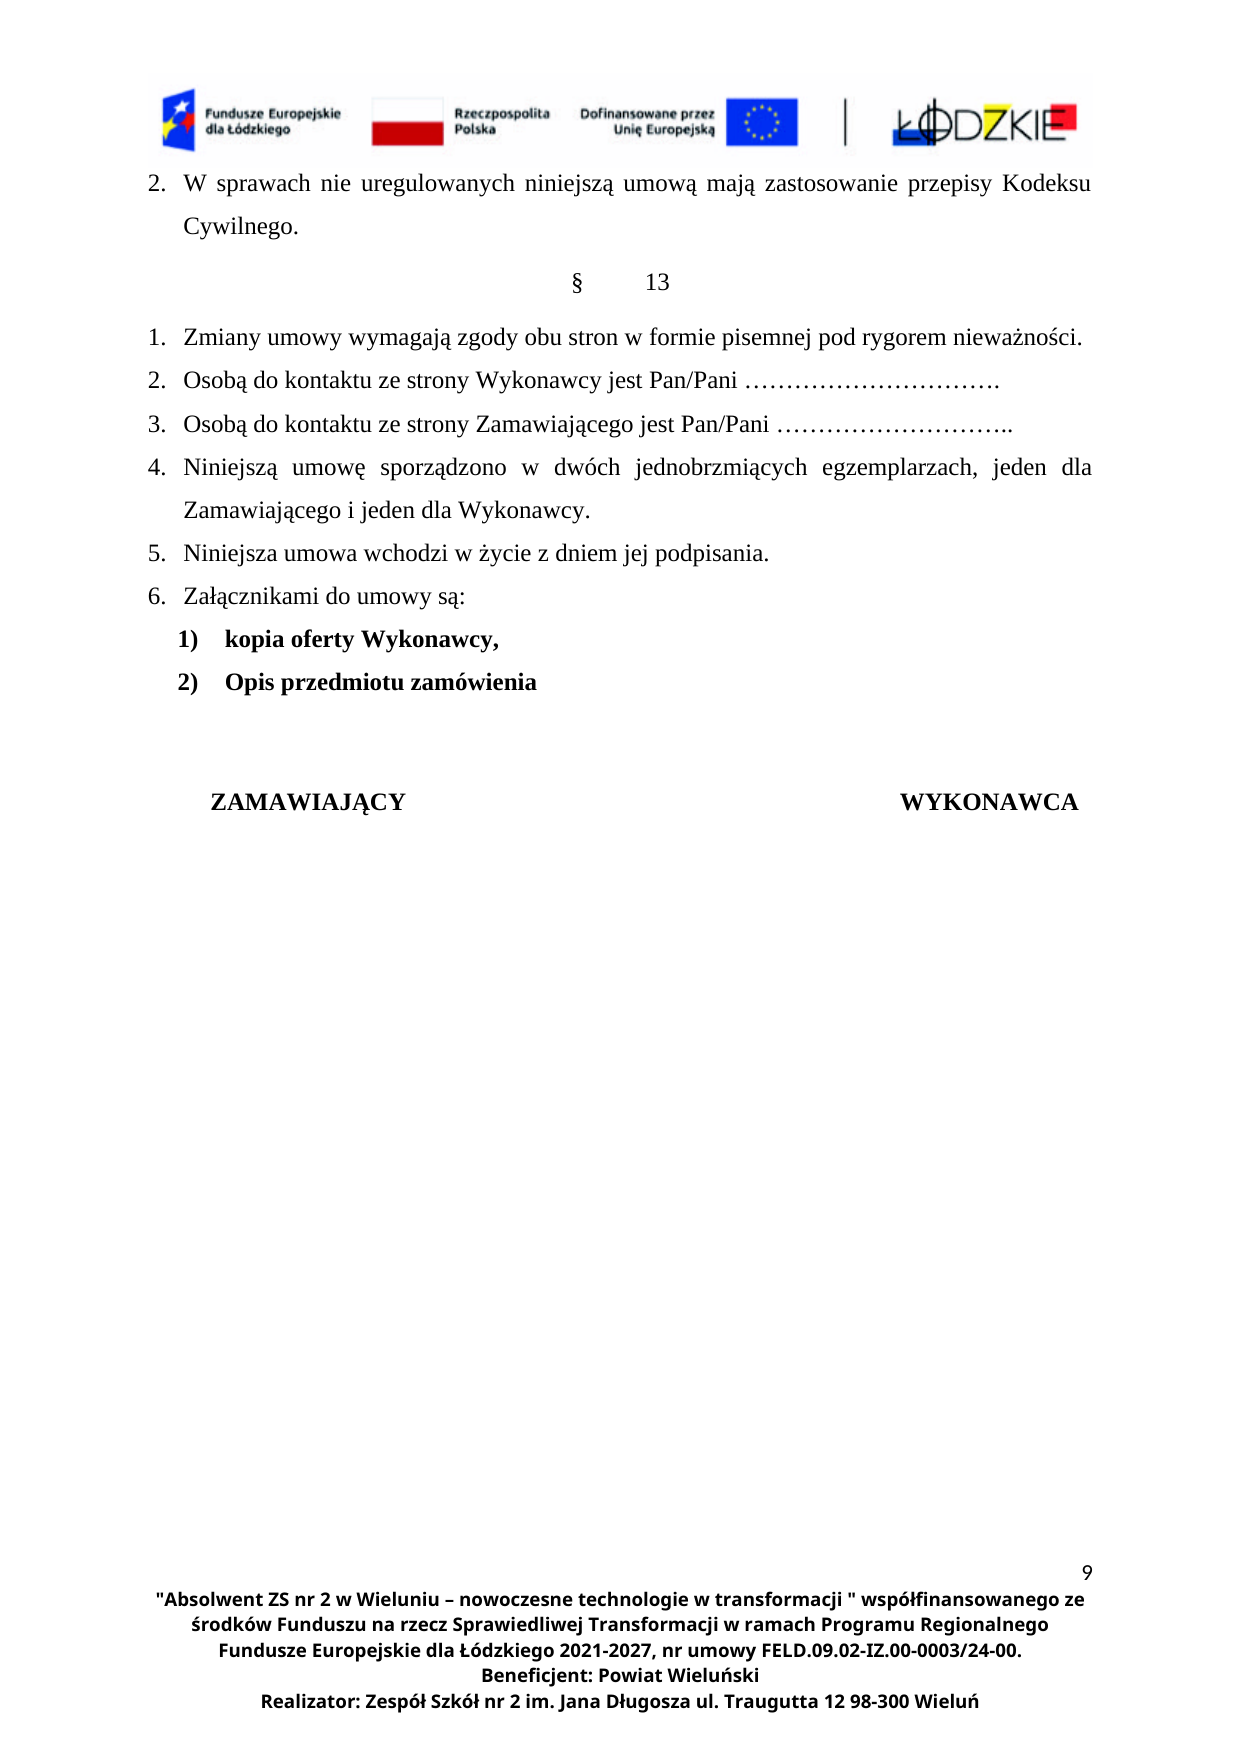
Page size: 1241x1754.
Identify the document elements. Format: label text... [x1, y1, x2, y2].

list Niniejsza umowa wchodzi w życie z dniem jej podpisania. [148, 538, 1092, 567]
list kopia oferty Wykonawcy, [177, 624, 1092, 653]
list W sprawach nie uregulowanych niniejszą umową mają zastosowanie przepisy Kodeksu Cywilnego. [148, 168, 1092, 240]
text ZAMAWIAJĄCY WYKONAWCA [148, 787, 1092, 816]
list Osobą do kontaktu ze strony Wykonawcy jest Pan/Pani …………………………. [148, 366, 1092, 394]
list Załącznikami do umowy są: [148, 581, 1092, 610]
picture [147, 73, 1093, 168]
list Zmiany umowy wymagają zgody obu stron w formie pisemnej pod rygorem nieważności. [148, 322, 1092, 351]
list Osobą do kontaktu ze strony Zamawiającego jest Pan/Pani ……………………….. [148, 409, 1092, 437]
list Niniejszą umowę sporządzono w dwóch jednobrzmiących egzemplarzach, jeden dla Zamawiającego i jeden dla Wykonawcy. [148, 452, 1092, 524]
list Opis przedmiotu zamówienia [177, 667, 1092, 696]
text 13 [148, 267, 1092, 296]
